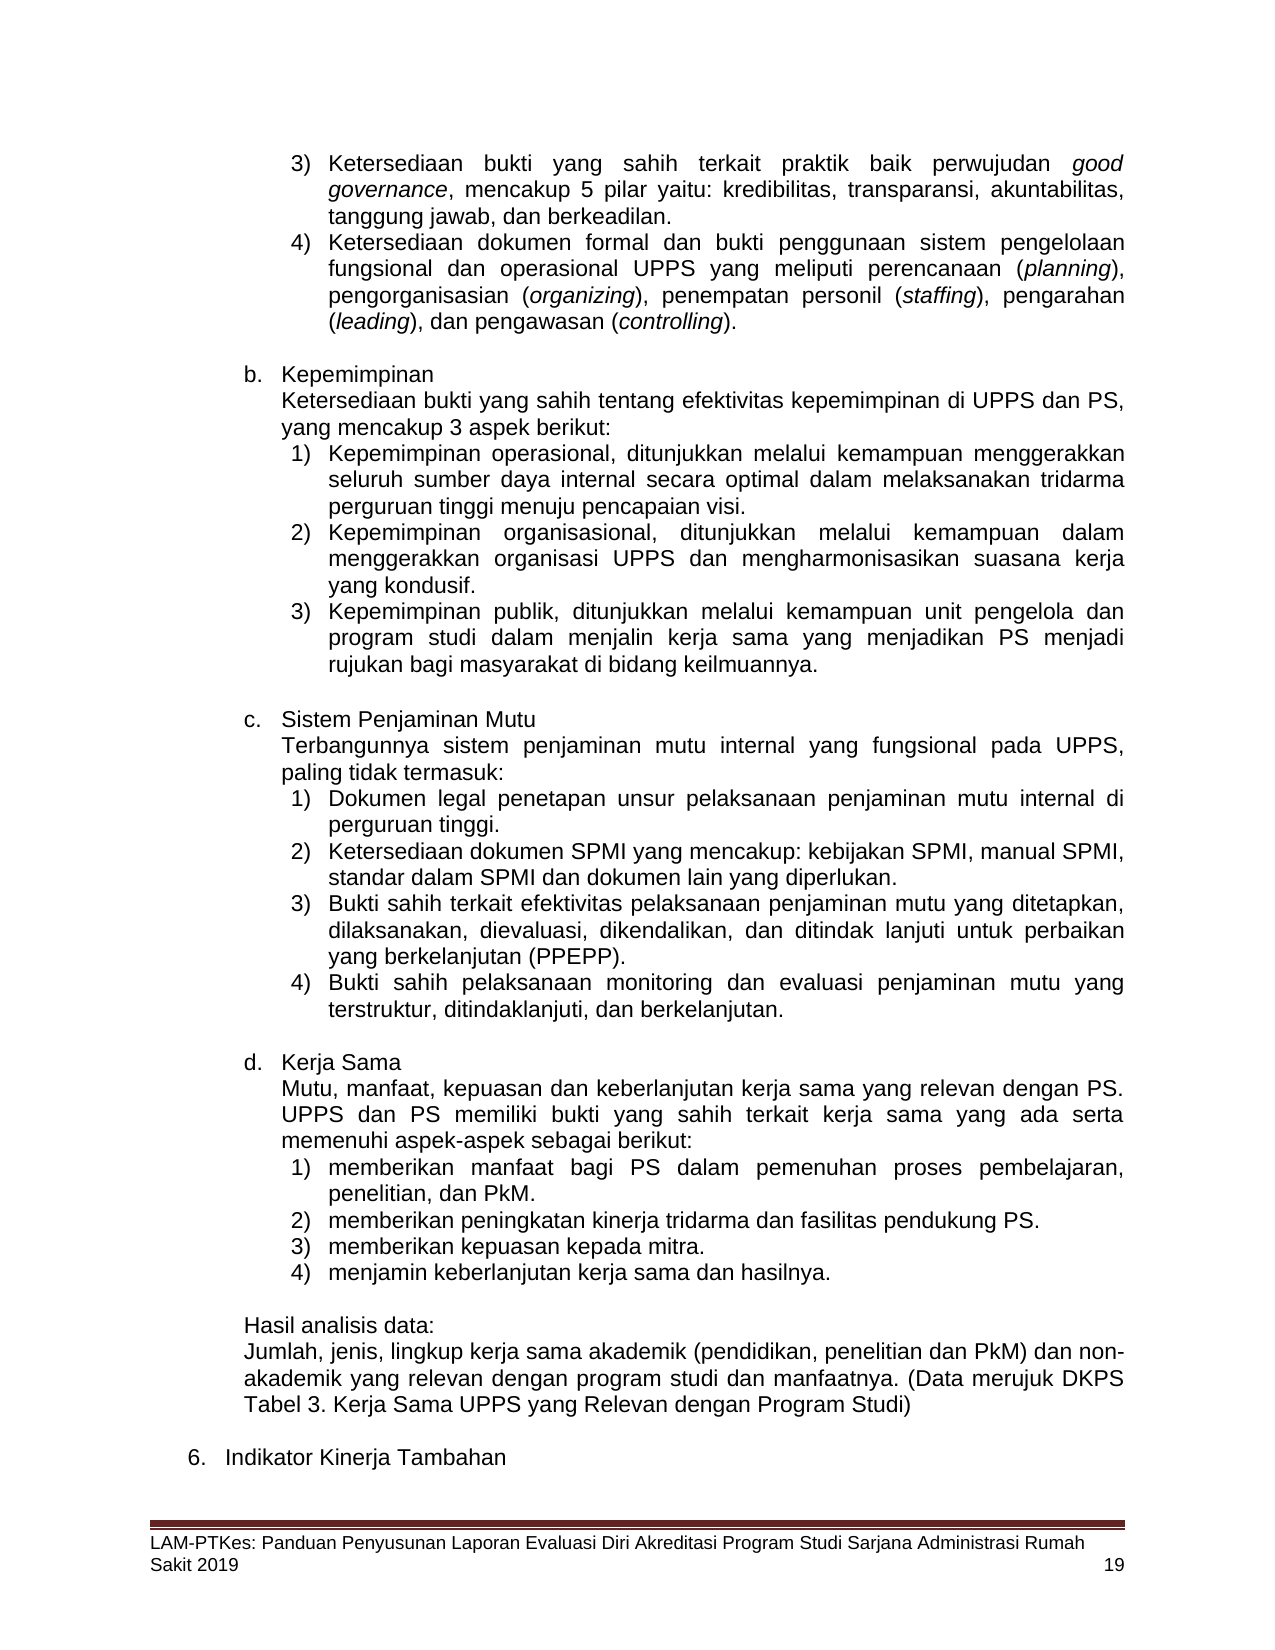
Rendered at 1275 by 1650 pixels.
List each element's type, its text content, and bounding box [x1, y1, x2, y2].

text Mutu, manfaat, kepuasan dan keberlanjutan kerja sama yang relevan dengan PS. UPPS dan PS memiliki bukti yang sahih terkait kerja sama yang ada serta memenuhi aspek-aspek sebagai berikut: [281, 1075, 1125, 1154]
text Ketersediaan bukti yang sahih tentang efektivitas kepemimpinan di UPPS dan PS, yang mencakup 3 aspek berikut: [281, 387, 1125, 440]
list Kepemimpinan publik, ditunjukkan melalui kemampuan unit pengelola dan program studi dalam menjalin kerja sama yang menjadikan PS menjadi rujukan bagi masyarakat di bidang keilmuannya. [291, 598, 1125, 677]
text Jumlah, jenis, lingkup kerja sama akademik (pendidikan, penelitian dan PkM) dan non-akademik yang relevan dengan program studi dan manfaatnya. (Data merujuk DKPS Tabel 3. Kerja Sama UPPS yang Relevan dengan Program Studi) [244, 1338, 1125, 1417]
list Indikator Kinerja Tambahan [187, 1444, 1125, 1470]
list Sistem Penjaminan Mutu [244, 706, 1125, 732]
list Bukti sahih terkait efektivitas pelaksanaan penjaminan mutu yang ditetapkan, dilaksanakan, dievaluasi, dikendalikan, dan ditindak lanjuti untuk perbaikan yang berkelanjutan (PPEPP). [291, 890, 1125, 969]
list Dokumen legal penetapan unsur pelaksanaan penjaminan mutu internal di perguruan tinggi. [291, 785, 1125, 838]
list Ketersediaan dokumen formal dan bukti penggunaan sistem pengelolaan fungsional dan operasional UPPS yang meliputi perencanaan (planning), pengorganisasian (organizing), penempatan personil (staffing), pengarahan (leading), dan pengawasan (controlling). [291, 229, 1125, 334]
text Terbangunnya sistem penjaminan mutu internal yang fungsional pada UPPS, paling tidak termasuk: [281, 732, 1125, 785]
list menjamin keberlanjutan kerja sama dan hasilnya. [291, 1259, 1125, 1286]
list Kepemimpinan [244, 361, 1125, 387]
list memberikan kepuasan kepada mitra. [291, 1233, 1125, 1259]
list memberikan manfaat bagi PS dalam pemenuhan proses pembelajaran, penelitian, dan PkM. [291, 1154, 1125, 1207]
list Kepemimpinan operasional, ditunjukkan melalui kemampuan menggerakkan seluruh sumber daya internal secara optimal dalam melaksanakan tridarma perguruan tinggi menuju pencapaian visi. [291, 440, 1125, 519]
list Ketersediaan bukti yang sahih terkait praktik baik perwujudan good governance, mencakup 5 pilar yaitu: kredibilitas, transparansi, akuntabilitas, tanggung jawab, dan berkeadilan. [291, 150, 1125, 229]
list Ketersediaan dokumen SPMI yang mencakup: kebijakan SPMI, manual SPMI, standar dalam SPMI dan dokumen lain yang diperlukan. [291, 838, 1125, 890]
list Bukti sahih pelaksanaan monitoring dan evaluasi penjaminan mutu yang terstruktur, ditindaklanjuti, dan berkelanjutan. [291, 969, 1125, 1022]
text Hasil analisis data: [244, 1312, 1125, 1338]
list Kerja Sama [244, 1048, 1125, 1075]
list Kepemimpinan organisasional, ditunjukkan melalui kemampuan dalam menggerakkan organisasi UPPS dan mengharmonisasikan suasana kerja yang kondusif. [291, 519, 1125, 598]
list memberikan peningkatan kinerja tridarma dan fasilitas pendukung PS. [291, 1207, 1125, 1233]
